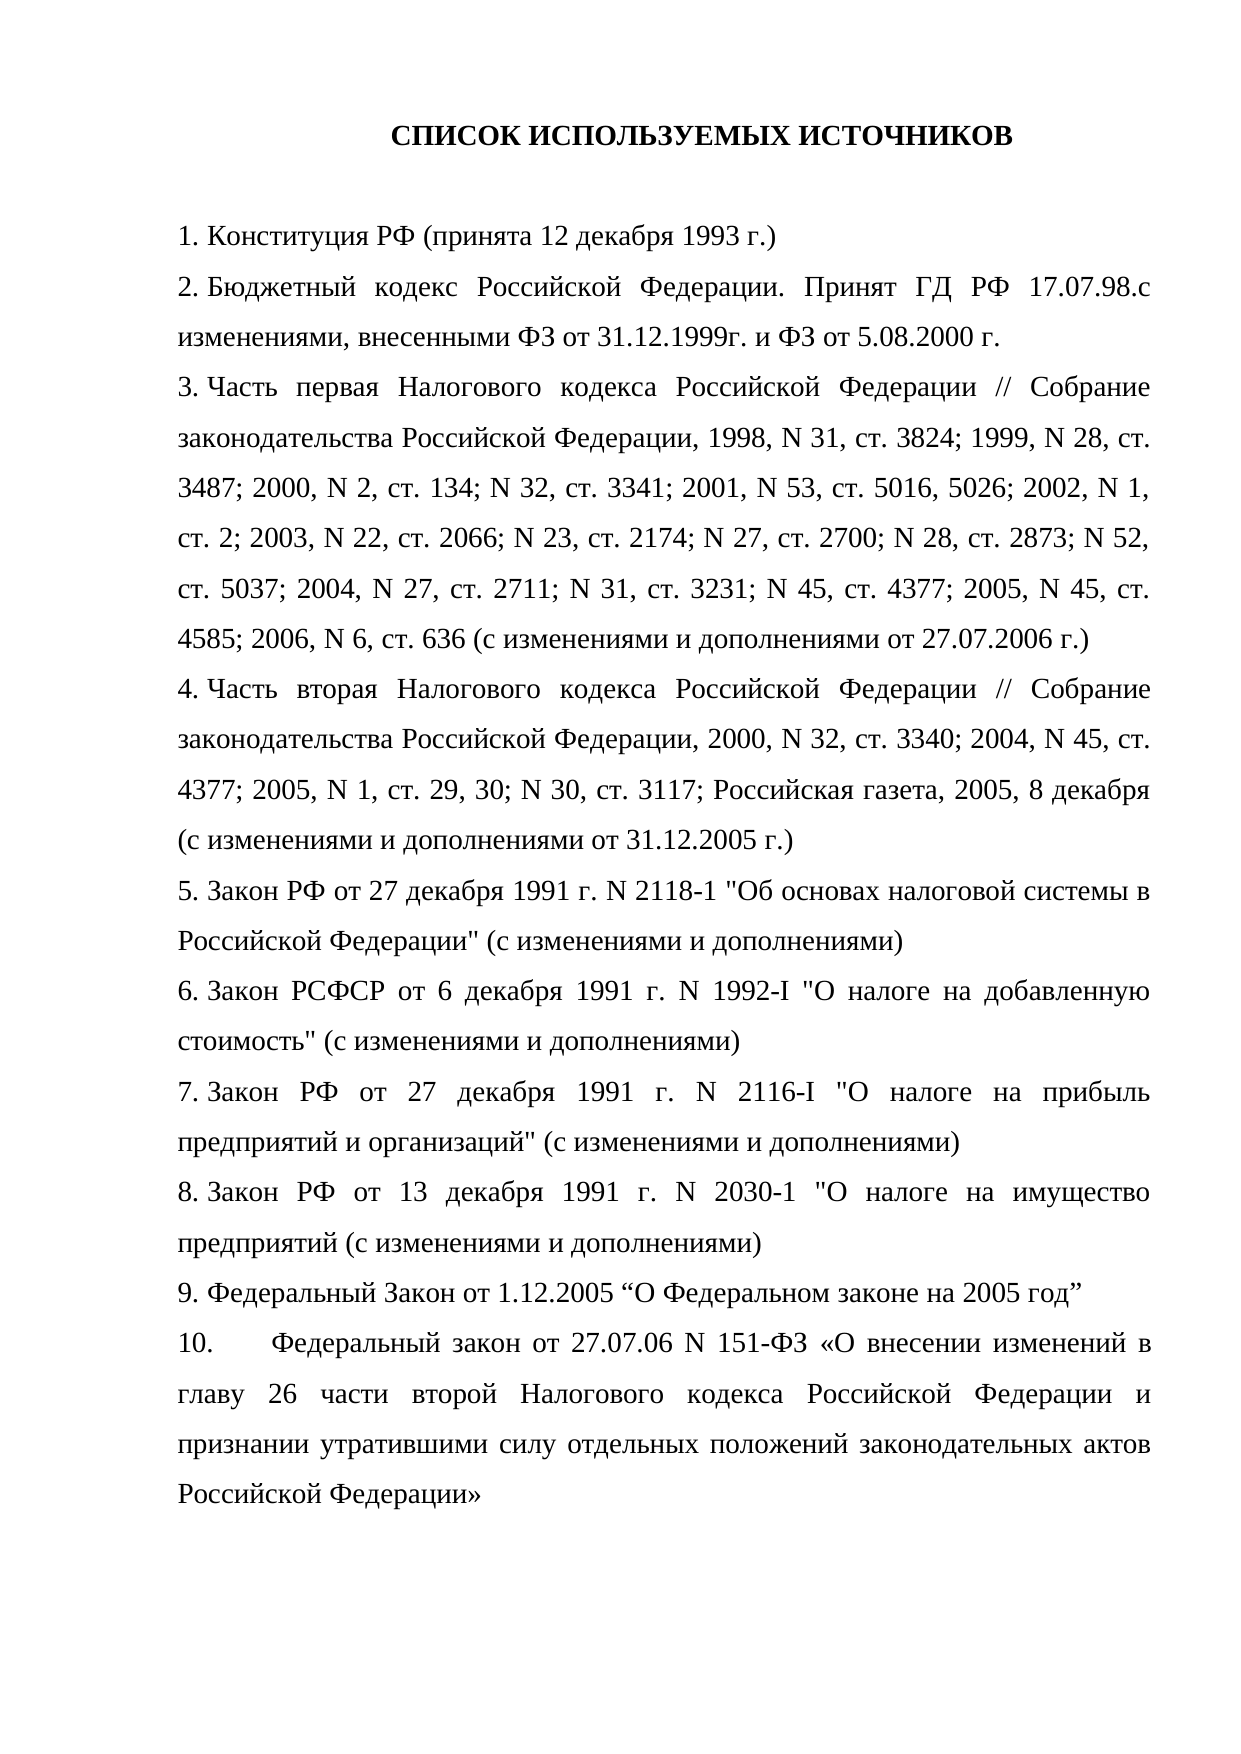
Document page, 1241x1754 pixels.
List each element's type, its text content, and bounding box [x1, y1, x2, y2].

list Федеральный Закон от 1.12.2005 “О Федеральном законе на 2005 год” [177, 1275, 1152, 1309]
list Часть вторая Налогового кодекса Российской Федерации // Собрание законодательства Российской Федерации, 2000, N 32, ст. 3340; 2004, N 45, ст. 4377; 2005, N 1, ст. 29, 30; N 30, ст. 3117; Российская газета, 2005, 8 декабря (с изменениями и дополнениями от 31.12.2005 г.) [177, 672, 1152, 856]
list Федеральный закон от 27.07.06 N 151-ФЗ «О внесении изменений в главу 26 части второй Налогового кодекса Российской Федерации и признании утратившими силу отдельных положений законодательных актов Российской Федерации» [177, 1326, 1152, 1510]
list Закон РФ от 27 декабря 1991 г. N 2118-1 "Об основах налоговой системы в Российской Федерации" (с изменениями и дополнениями) [177, 873, 1152, 957]
text Список используемых источников [177, 118, 1152, 152]
list Часть первая Налогового кодекса Российской Федерации // Собрание законодательства Российской Федерации, 1998, N 31, ст. 3824; 1999, N 28, ст. 3487; 2000, N 2, ст. 134; N 32, ст. 3341; 2001, N 53, ст. 5016, 5026; 2002, N 1, ст. 2; 2003, N 22, ст. 2066; N 23, ст. 2174; N 27, ст. 2700; N 28, ст. 2873; N 52, ст. 5037; 2004, N 27, ст. 2711; N 31, ст. 3231; N 45, ст. 4377; 2005, N 45, ст. 4585; 2006, N 6, ст. 636 (с изменениями и дополнениями от 27.07.2006 г.) [177, 370, 1152, 655]
list Конституция РФ (принята 12 декабря 1993 г.) [177, 219, 1152, 252]
list Бюджетный кодекс Российской Федерации. Принят ГД РФ 17.07.98.с изменениями, внесенными ФЗ от 31.12.1999г. и ФЗ от 5.08.2000 г. [177, 269, 1152, 353]
list Закон РФ от 27 декабря 1991 г. N 2116-I "О налоге на прибыль предприятий и организаций" (с изменениями и дополнениями) [177, 1074, 1152, 1158]
list Закон РСФСР от 6 декабря 1991 г. N 1992-I "О налоге на добавленную стоимость" (с изменениями и дополнениями) [177, 973, 1152, 1057]
list Закон РФ от 13 декабря 1991 г. N 2030-1 "О налоге на имущество предприятий (с изменениями и дополнениями) [177, 1175, 1152, 1258]
